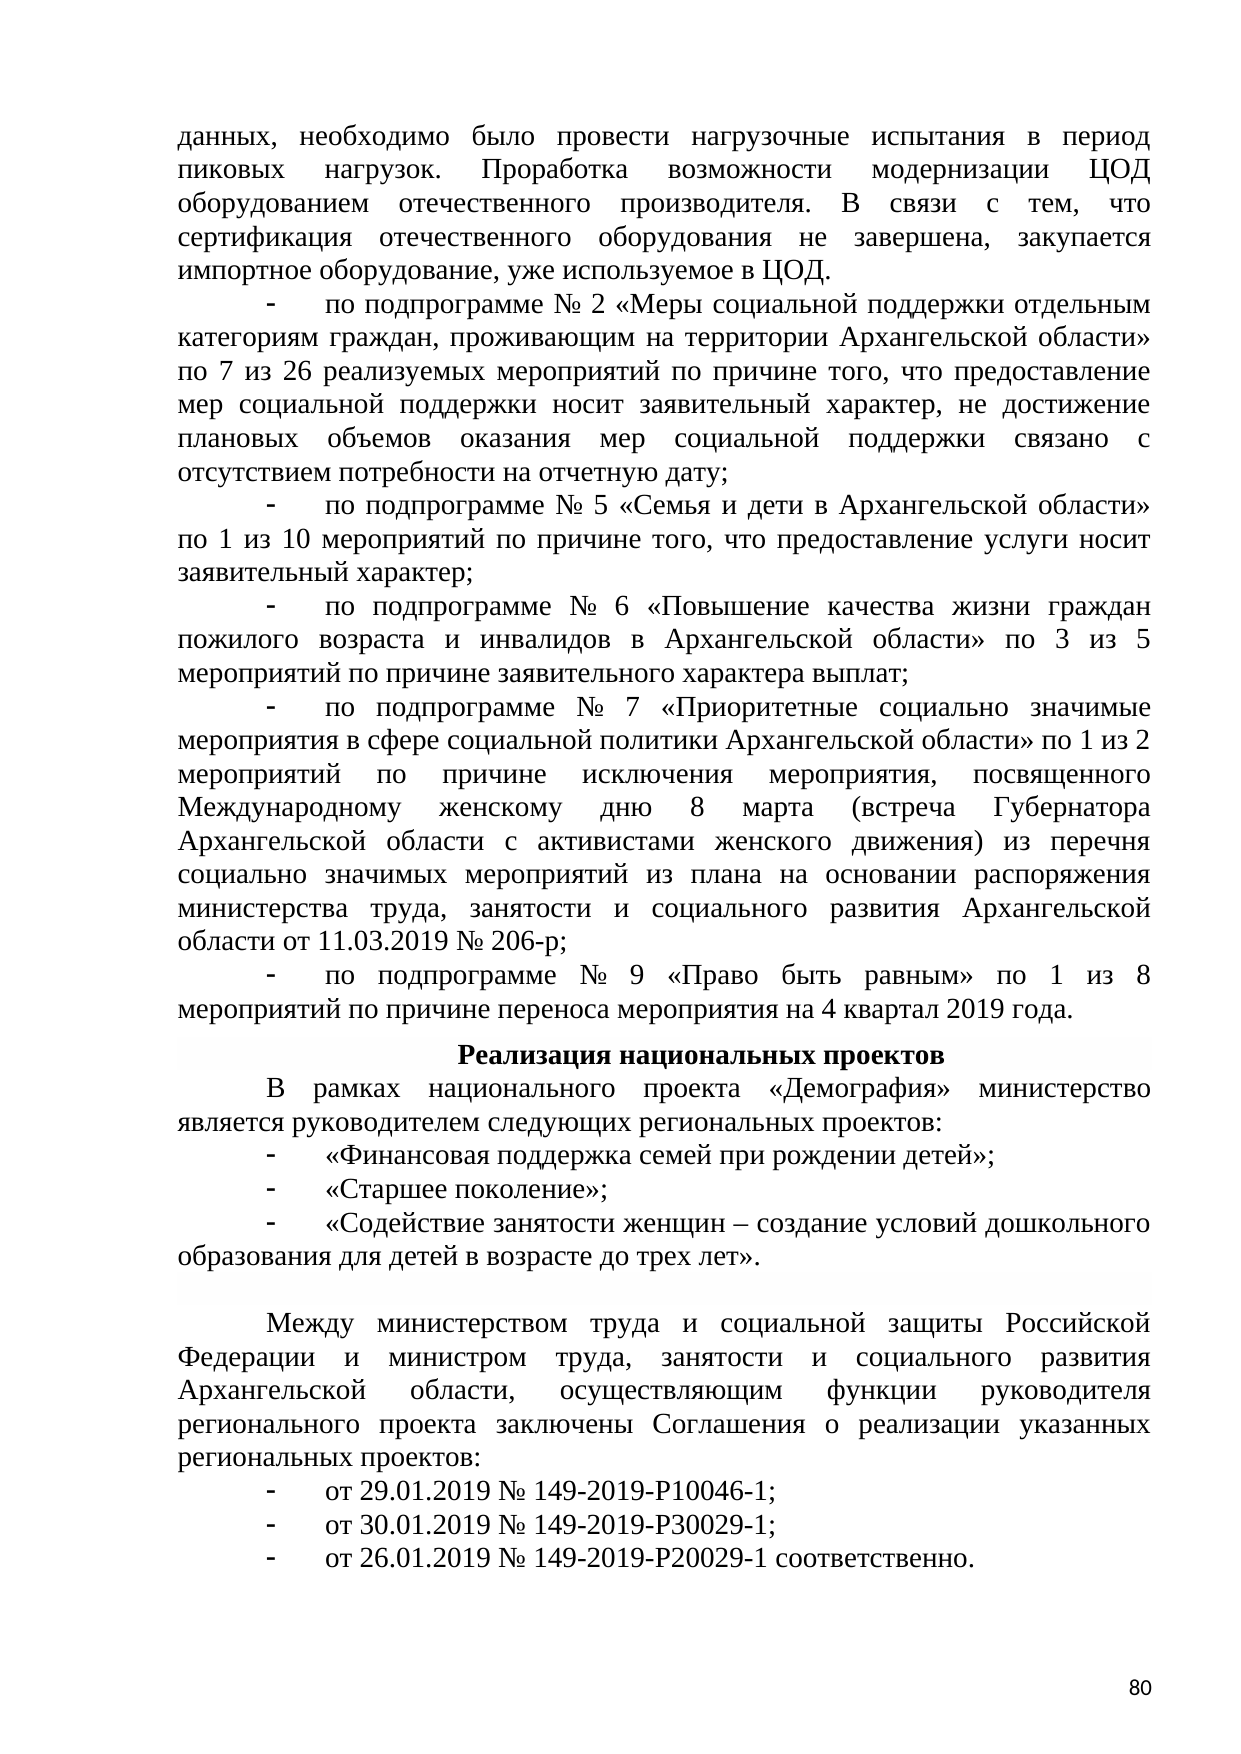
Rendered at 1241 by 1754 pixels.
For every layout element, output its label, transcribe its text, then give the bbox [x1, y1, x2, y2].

list по подпрограмме № 6 «Повышение качества жизни граждан пожилого возраста и инвалидов в Архангельской области» по 3 из 5 мероприятий по причине заявительного характера выплат; [177, 588, 1152, 689]
list «Содействие занятости женщин – создание условий дошкольного образования для детей в возрасте до трех лет». [177, 1205, 1152, 1272]
list от 26.01.2019 № 149-2019-Р20029-1 соответственно. [177, 1540, 1152, 1574]
text Реализация национальных проектов [177, 1037, 1152, 1070]
list от 29.01.2019 № 149-2019-Р10046-1; [177, 1473, 1152, 1507]
list от 30.01.2019 № 149-2019-Р30029-1; [177, 1507, 1152, 1540]
list по подпрограмме № 2 «Меры социальной поддержки отдельным категориям граждан, проживающим на территории Архангельской области» по 7 из 26 реализуемых мероприятий по причине того, что предоставление мер социальной поддержки носит заявительный характер, не достижение плановых объемов оказания мер социальной поддержки связано с отсутствием потребности на отчетную дату; [177, 286, 1152, 487]
list В рамках национального проекта «Демография» министерство является руководителем следующих региональных проектов: [177, 1070, 1152, 1137]
list по подпрограмме № 9 «Право быть равным» по 1 из 8 мероприятий по причине переноса мероприятия на 4 квартал 2019 года. [177, 957, 1152, 1024]
list Между министерством труда и социальной защиты Российской Федерации и министром труда, занятости и социального развития Архангельской области, осуществляющим функции руководителя регионального проекта заключены Соглашения о реализации указанных региональных проектов: [177, 1305, 1152, 1473]
list по подпрограмме № 7 «Приоритетные социально значимые мероприятия в сфере социальной политики Архангельской области» по 1 из 2 мероприятий по причине исключения мероприятия, посвященного Международному женскому дню 8 марта (встреча Губернатора Архангельской области с активистами женского движения) из перечня социально значимых мероприятий из плана на основании распоряжения министерства труда, занятости и социального развития Архангельской области от 11.03.2019 № 206-р; [177, 689, 1152, 957]
list по подпрограмме № 5 «Семья и дети в Архангельской области» по 1 из 10 мероприятий по причине того, что предоставление услуги носит заявительный характер; [177, 487, 1152, 588]
list «Старшее поколение»; [177, 1171, 1152, 1205]
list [177, 118, 1152, 286]
list «Финансовая поддержка семей при рождении детей»; [177, 1137, 1152, 1171]
